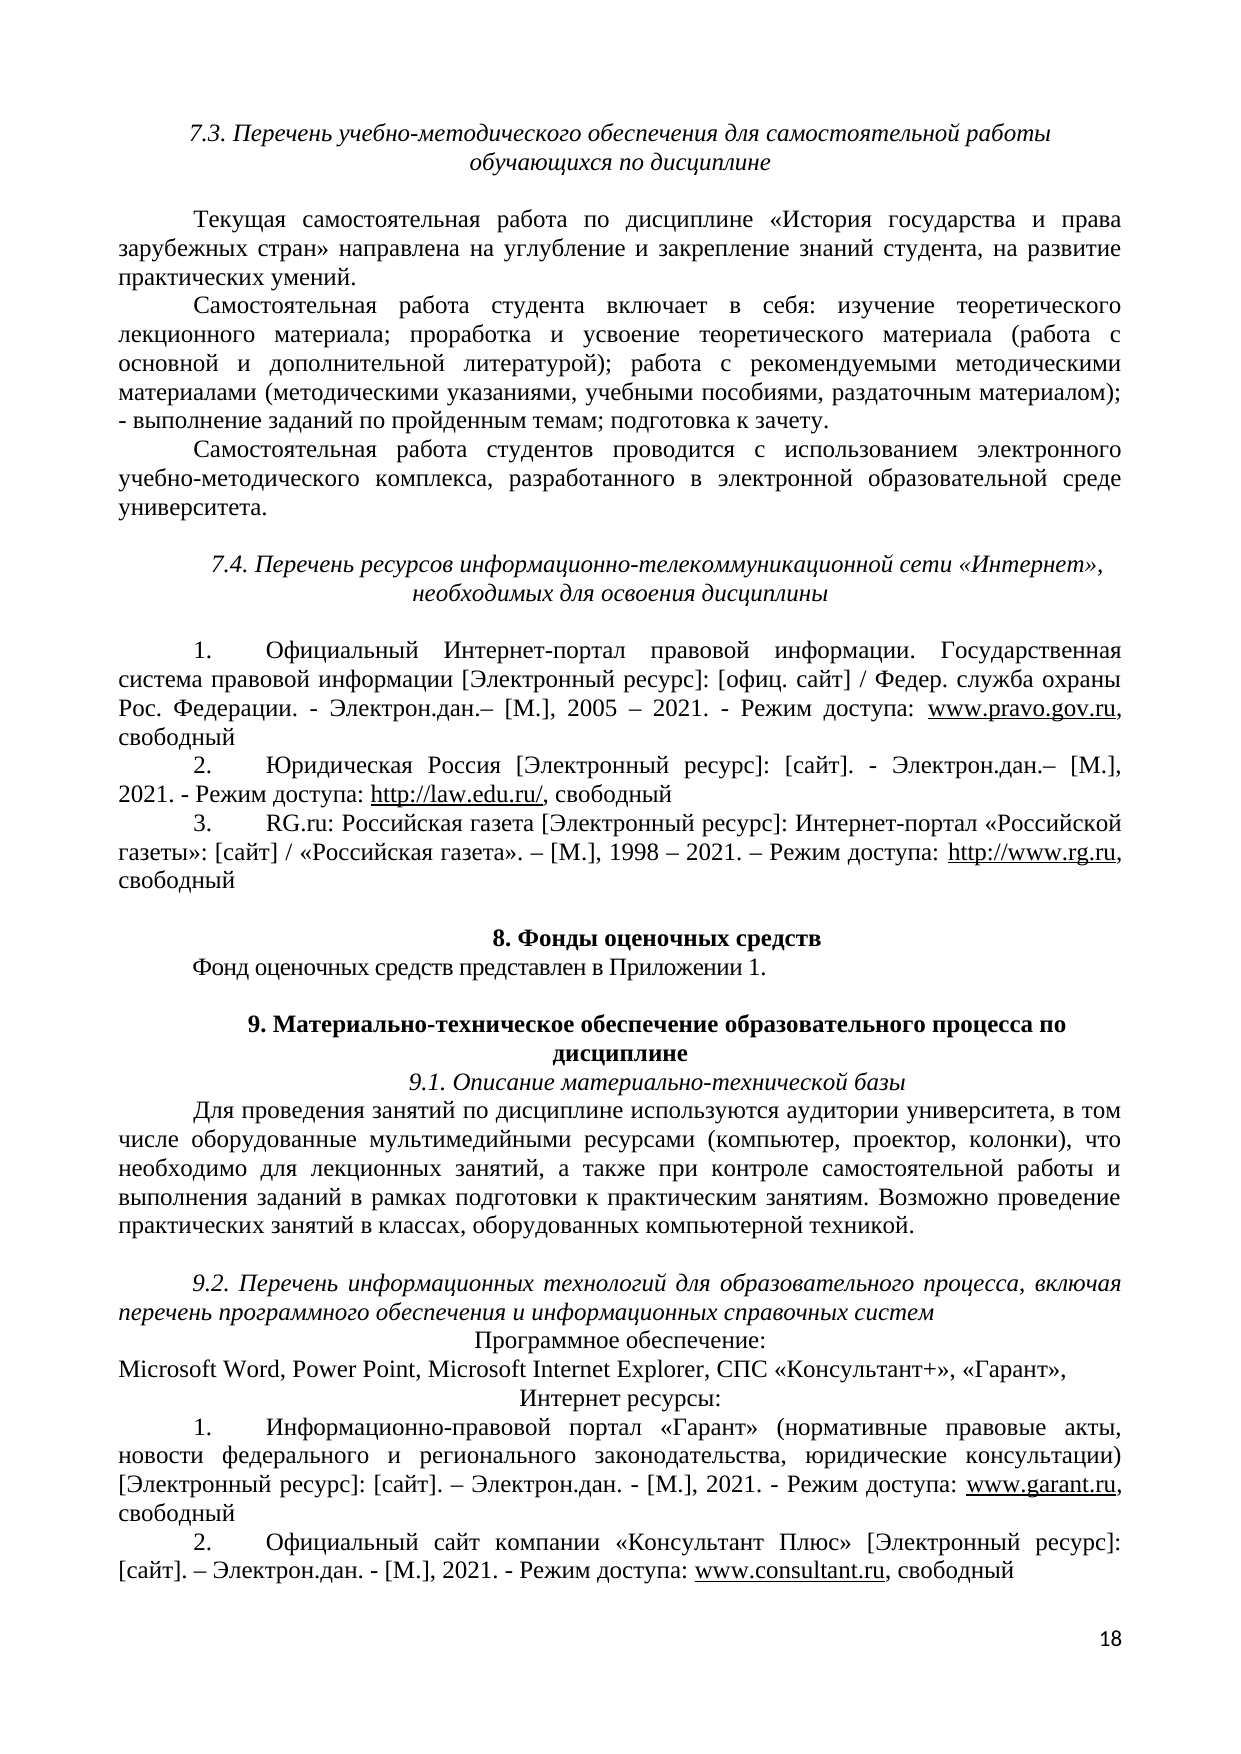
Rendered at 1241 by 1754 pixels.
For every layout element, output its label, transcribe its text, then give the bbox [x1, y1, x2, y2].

text Интернет ресурсы: [118, 1383, 1122, 1412]
list Информационно-правовой портал «Гарант» (нормативные правовые акты, новости федерального и регионального законодательства, юридические консультации) [Электронный ресурс]: [cайт]. – Электрон.дан. - [М.], 2021. - Режим доступа: www.garant.ru, свободный [118, 1412, 1122, 1527]
list RG.ru: Российская газета [Электронный ресурс]: Интернет-портал «Российской газеты»: [сайт] / «Российская газета». – [М.], 1998 – 2021. – Режим доступа: http://www.rg.ru, свободный [118, 808, 1122, 894]
text Microsoft Word, Power Point, Microsoft Internet Explorer, СПС «Консультант+», «Гарант», [118, 1354, 1122, 1383]
text 7.4. Перечень ресурсов информационно-телекоммуникационной сети «Интернет», необходимых для освоения дисциплины [118, 549, 1122, 607]
list Официальный Интернет-портал правовой информации. Государственная система правовой информации [Электронный ресурс]: [офиц. cайт] / Федер. служба охраны Рос. Федерации. - Электрон.дан.– [М.], 2005 – 2021. - Режим доступа: www.pravo.gov.ru, свободный [118, 636, 1122, 751]
list Юридическая Россия [Электронный ресурс]: [сайт]. - Электрон.дан.– [М.], 2021. - Режим доступа: http://law.edu.ru/, свободный [118, 751, 1122, 808]
text 9. Материально-техническое обеспечение образовательного процесса по дисциплине [118, 1009, 1122, 1067]
text 8. Фонды оценочных средств [118, 923, 1122, 952]
list Официальный сайт компании «Консультант Плюс» [Электронный ресурс]: [cайт]. – Электрон.дан. - [М.], 2021. - Режим доступа: www.consultant.ru, свободный [118, 1527, 1122, 1584]
text Самостоятельная работа студентов проводится с использованием электронного учебно-методического комплекса, разработанного в электронной образовательной среде университета. [118, 434, 1122, 521]
text Текущая самостоятельная работа по дисциплине «История государства и права зарубежных стран» направлена на углубление и закрепление знаний студента, на развитие практических умений. [118, 204, 1122, 291]
text 7.3. Перечень учебно-методического обеспечения для самостоятельной работы обучающихся по дисциплине [118, 118, 1122, 176]
text Программное обеспечение: [118, 1326, 1122, 1354]
text 9.1. Описание материально-технической базы [118, 1067, 1122, 1096]
text 9.2. Перечень информационных технологий для образовательного процесса, включая перечень программного обеспечения и информационных справочных систем [118, 1268, 1122, 1326]
text Фонд оценочных средств представлен в Приложении 1. [118, 952, 1122, 981]
text Для проведения занятий по дисциплине используются аудитории университета, в том числе оборудованные мультимедийными ресурсами (компьютер, проектор, колонки), что необходимо для лекционных занятий, а также при контроле самостоятельной работы и выполнения заданий в рамках подготовки к практическим занятиям. Возможно проведение практических занятий в классах, оборудованных компьютерной техникой. [118, 1096, 1122, 1239]
text Самостоятельная работа студента включает в себя: изучение теоретического лекционного материала; проработка и усвоение теоретического материала (работа с основной и дополнительной литературой); работа с рекомендуемыми методическими материалами (методическими указаниями, учебными пособиями, раздаточным материалом); - выполнение заданий по пройденным темам; подготовка к зачету. [118, 291, 1122, 434]
